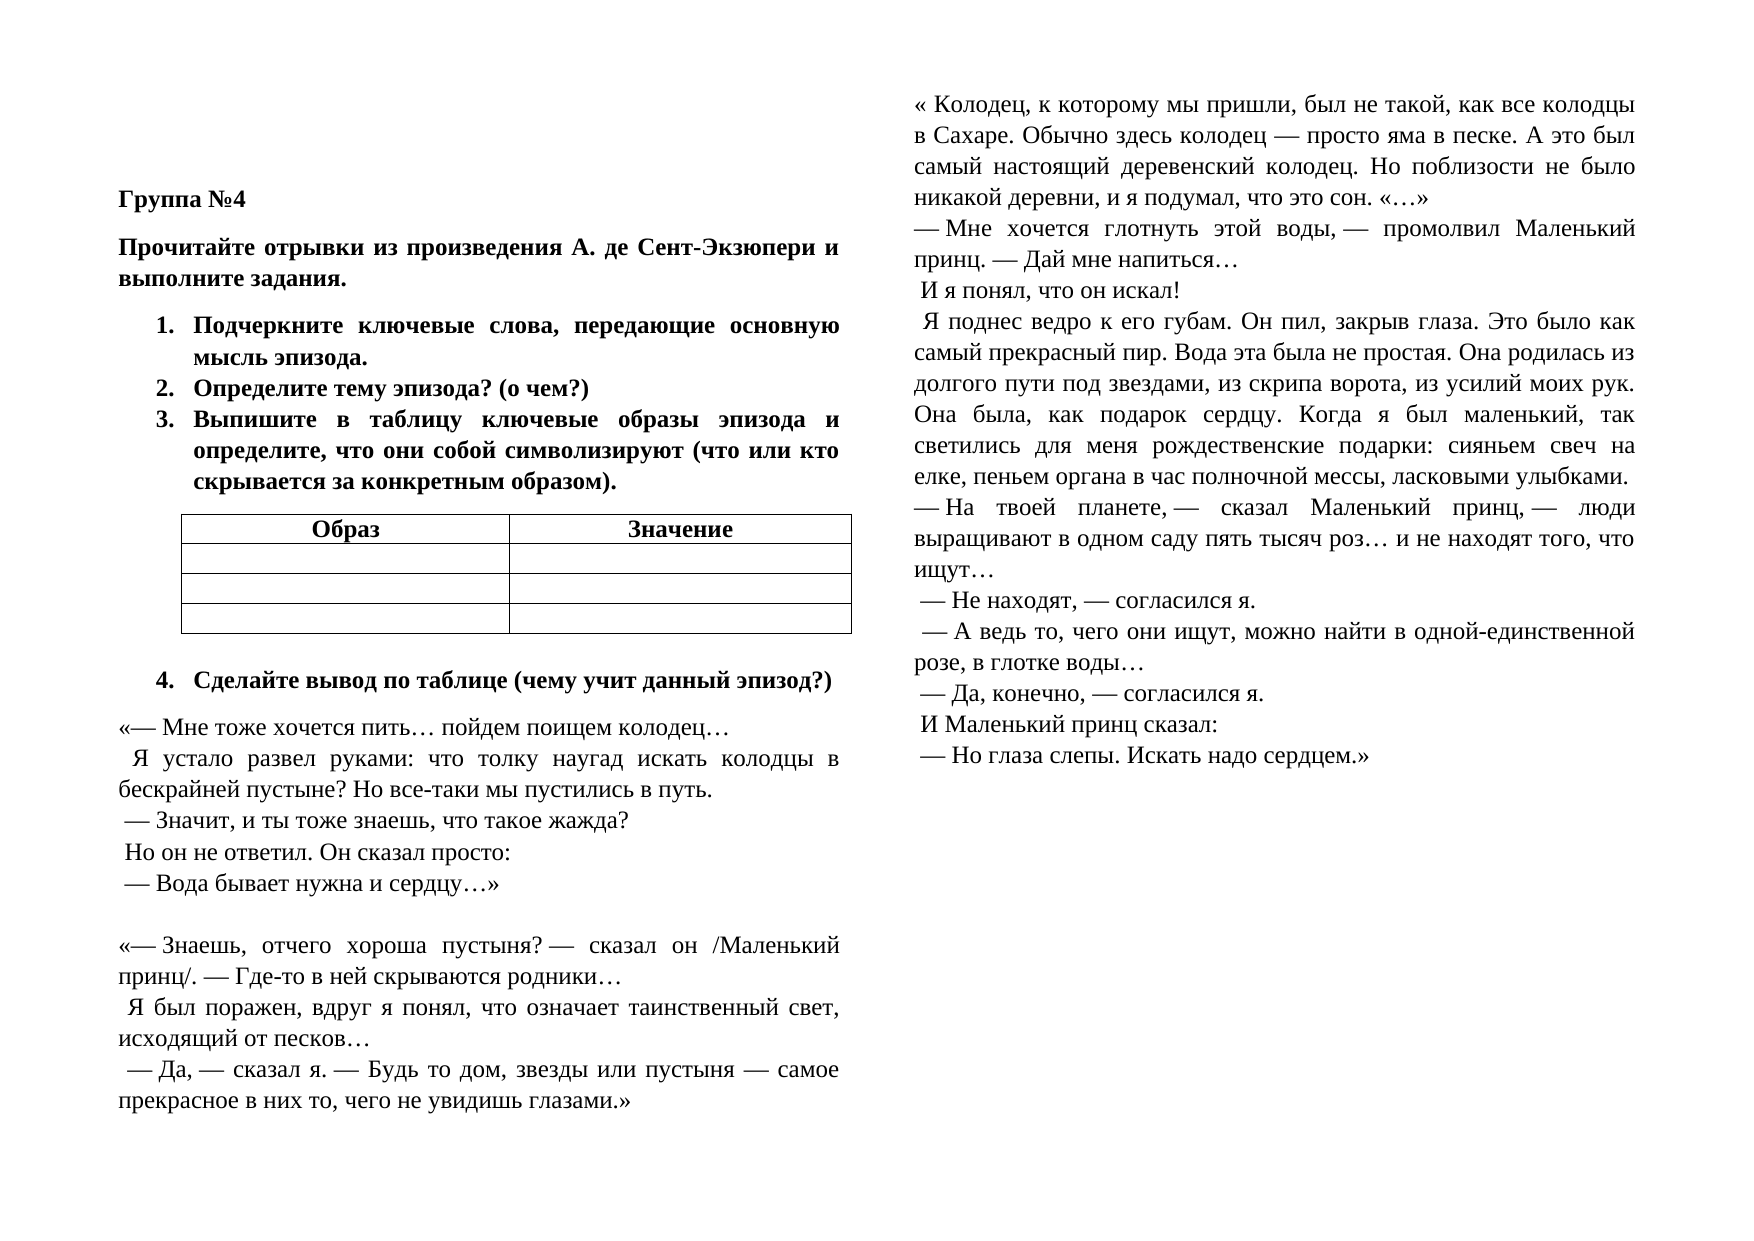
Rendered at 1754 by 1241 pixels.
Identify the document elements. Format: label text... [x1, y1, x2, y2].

text Я устало развел руками: что толку наугад искать колодцы в бескрайней пустыне? Но все-таки мы пустились в путь. [118, 743, 840, 803]
list Определите тему эпизода? (о чем?) [156, 373, 840, 401]
text Но он не ответил. Он сказал просто: [118, 837, 840, 865]
list Подчеркните ключевые слова, передающие основную мысль эпизода. [156, 311, 840, 370]
text « Колодец, к которому мы пришли, был не такой, как все колодцы в Сахаре. Обычно здесь колодец — просто яма в песке. А это был самый настоящий деревенский колодец. Но поблизости не было никакой деревни, и я подумал, что это сон. «…» [914, 89, 1636, 211]
text Я поднес ведро к его губам. Он пил, закрыв глаза. Это было как самый прекрасный пир. Вода эта была не простая. Она родилась из долгого пути под звездами, из скрипа ворота, из усилий моих рук. Она была, как подарок сердцу. Когда я был маленький, так светились для меня рождественские подарки: сияньем свеч на елке, пеньем органа в час полночной мессы, ласковыми улыбками. [914, 306, 1636, 490]
text — Не находят, — согласился я. [914, 585, 1636, 614]
text «— Знаешь, отчего хороша пустыня? — сказал он /Маленький принц/. — Где-то в ней скрываются родники… [118, 930, 840, 989]
table_cell [182, 574, 509, 603]
text «— Мне тоже хочется пить… пойдем поищем колодец… [118, 712, 840, 741]
table_cell [510, 544, 851, 573]
text Я был поражен, вдруг я понял, что означает таинственный свет, исходящий от песков… [118, 992, 840, 1052]
text — Вода бывает нужна и сердцу…» [118, 868, 840, 896]
text Прочитайте отрывки из произведения А. де Сент-Экзюпери и выполните задания. [118, 232, 840, 292]
text — Да, — сказал я. — Будь то дом, звезды или пустыня — самое прекрасное в них то, чего не увидишь глазами.» [118, 1054, 840, 1114]
table_cell [510, 604, 851, 633]
text — А ведь то, чего они ищут, можно найти в одной-единственной розе, в глотке воды… [914, 616, 1636, 676]
text — Да, конечно, — согласился я. [914, 678, 1636, 707]
list Выпишите в таблицу ключевые образы эпизода и определите, что они собой символизируют (что или кто скрывается за конкретным образом). [156, 404, 840, 494]
text — Мне хочется глотнуть этой воды, — промолвил Маленький принц. — Дай мне напиться… [914, 213, 1636, 273]
list Сделайте вывод по таблице (чему учит данный эпизод?) [156, 665, 840, 693]
table_cell [510, 574, 851, 603]
table_cell [182, 544, 509, 573]
text Группа №4 [118, 184, 840, 213]
table_cell [182, 604, 509, 633]
table_header Образ [182, 515, 509, 543]
text И я понял, что он искал! [914, 275, 1636, 304]
text И Маленький принц сказал: [914, 709, 1636, 738]
text — Значит, и ты тоже знаешь, что такое жажда? [118, 806, 840, 834]
text — На твоей планете, — сказал Маленький принц, — люди выращивают в одном саду пять тысяч роз… и не находят того, что ищут… [914, 492, 1636, 583]
text — Но глаза слепы. Искать надо сердцем.» [914, 741, 1636, 769]
table_header Значение [510, 515, 851, 543]
